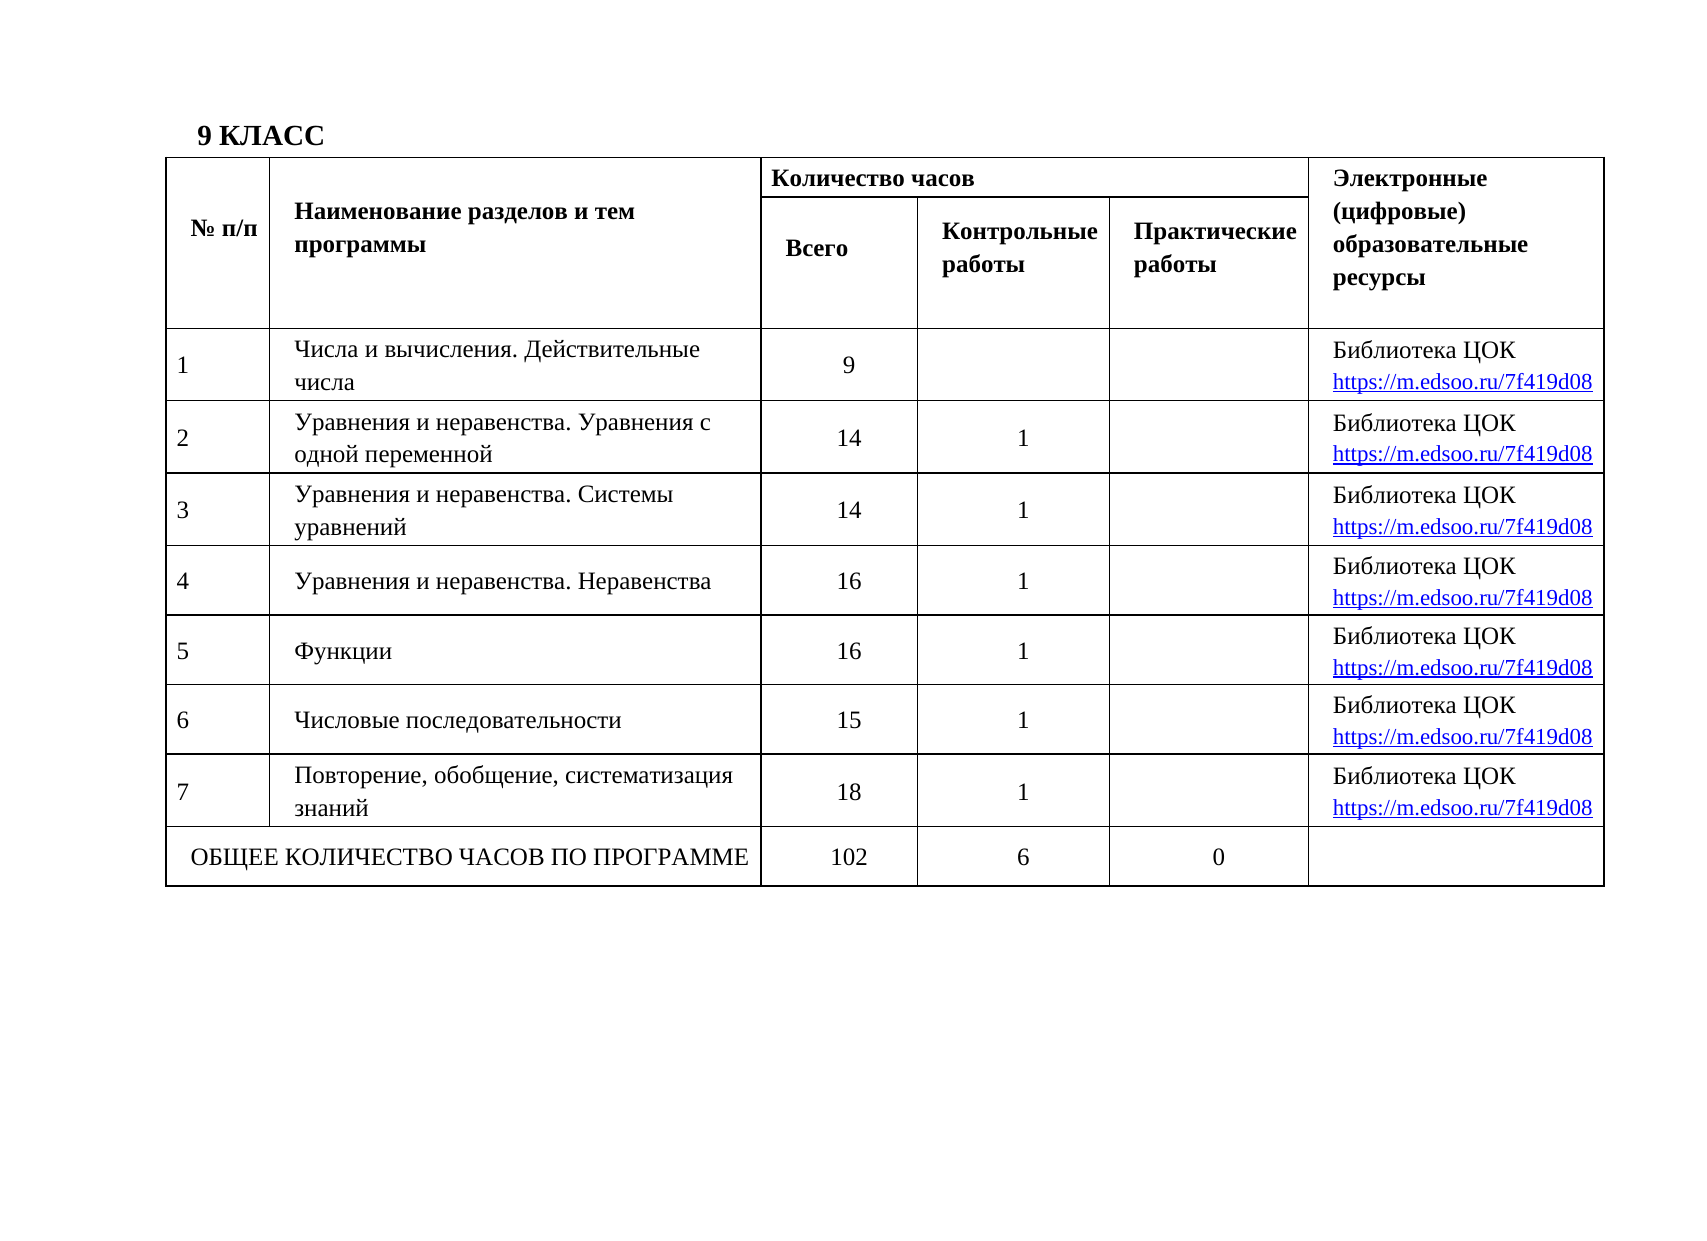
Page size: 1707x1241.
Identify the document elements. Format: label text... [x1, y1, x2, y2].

table_cell 3 [167, 474, 269, 544]
table_cell 1 [918, 546, 1109, 614]
table_cell 1 [918, 401, 1109, 472]
table_cell [1110, 474, 1308, 544]
text 9 КЛАСС [190, 118, 1618, 152]
table_cell 7 [167, 755, 269, 826]
table_cell [1110, 755, 1308, 826]
table_cell Библиотека ЦОК https://m.edsoo.ru/7f419d08 [1309, 329, 1603, 400]
table_cell 102 [762, 827, 917, 885]
table_header Наименование разделов и тем программы [270, 158, 760, 327]
table_header Электронные (цифровые) образовательные ресурсы [1309, 158, 1603, 327]
table_cell [1110, 685, 1308, 753]
table_cell Библиотека ЦОК https://m.edsoo.ru/7f419d08 [1309, 755, 1603, 826]
table_cell Уравнения и неравенства. Неравенства [270, 546, 760, 614]
table_cell Повторение, обобщение, систематизация знаний [270, 755, 760, 826]
table_cell 2 [167, 401, 269, 472]
table_cell Библиотека ЦОК https://m.edsoo.ru/7f419d08 [1309, 616, 1603, 684]
table_cell [1110, 616, 1308, 684]
table_header № п/п [167, 158, 269, 327]
table_cell 6 [167, 685, 269, 753]
table_cell [1110, 401, 1308, 472]
table_cell [1309, 827, 1603, 885]
table_cell Уравнения и неравенства. Уравнения с одной переменной [270, 401, 760, 472]
table_cell Библиотека ЦОК https://m.edsoo.ru/7f419d08 [1309, 401, 1603, 472]
table_cell 0 [1110, 827, 1308, 885]
table_cell Функции [270, 616, 760, 684]
table_cell 9 [762, 329, 917, 400]
table_cell Всего [762, 198, 917, 327]
table_cell [1110, 329, 1308, 400]
table_cell ОБЩЕЕ КОЛИЧЕСТВО ЧАСОВ ПО ПРОГРАММЕ [167, 827, 760, 885]
table_cell 16 [762, 616, 917, 684]
table_cell 1 [918, 616, 1109, 684]
table_header Количество часов [762, 158, 1308, 196]
table_cell Контрольные работы [918, 198, 1109, 327]
table_cell 4 [167, 546, 269, 614]
table_cell Библиотека ЦОК https://m.edsoo.ru/7f419d08 [1309, 546, 1603, 614]
table_cell 6 [918, 827, 1109, 885]
table_cell Практические работы [1110, 198, 1308, 327]
table_cell 1 [918, 755, 1109, 826]
table_cell 1 [918, 474, 1109, 544]
table_cell [1110, 546, 1308, 614]
table_cell 1 [167, 329, 269, 400]
table_cell 1 [918, 685, 1109, 753]
table_cell Библиотека ЦОК https://m.edsoo.ru/7f419d08 [1309, 685, 1603, 753]
table_cell Числа и вычисления. Действительные числа [270, 329, 760, 400]
table_cell 5 [167, 616, 269, 684]
table_cell Уравнения и неравенства. Системы уравнений [270, 474, 760, 544]
table_cell Библиотека ЦОК https://m.edsoo.ru/7f419d08 [1309, 474, 1603, 544]
table_cell [918, 329, 1109, 400]
table_cell 15 [762, 685, 917, 753]
table_cell 14 [762, 474, 917, 544]
table_cell Числовые последовательности [270, 685, 760, 753]
table_cell 18 [762, 755, 917, 826]
table_cell 14 [762, 401, 917, 472]
table_cell 16 [762, 546, 917, 614]
